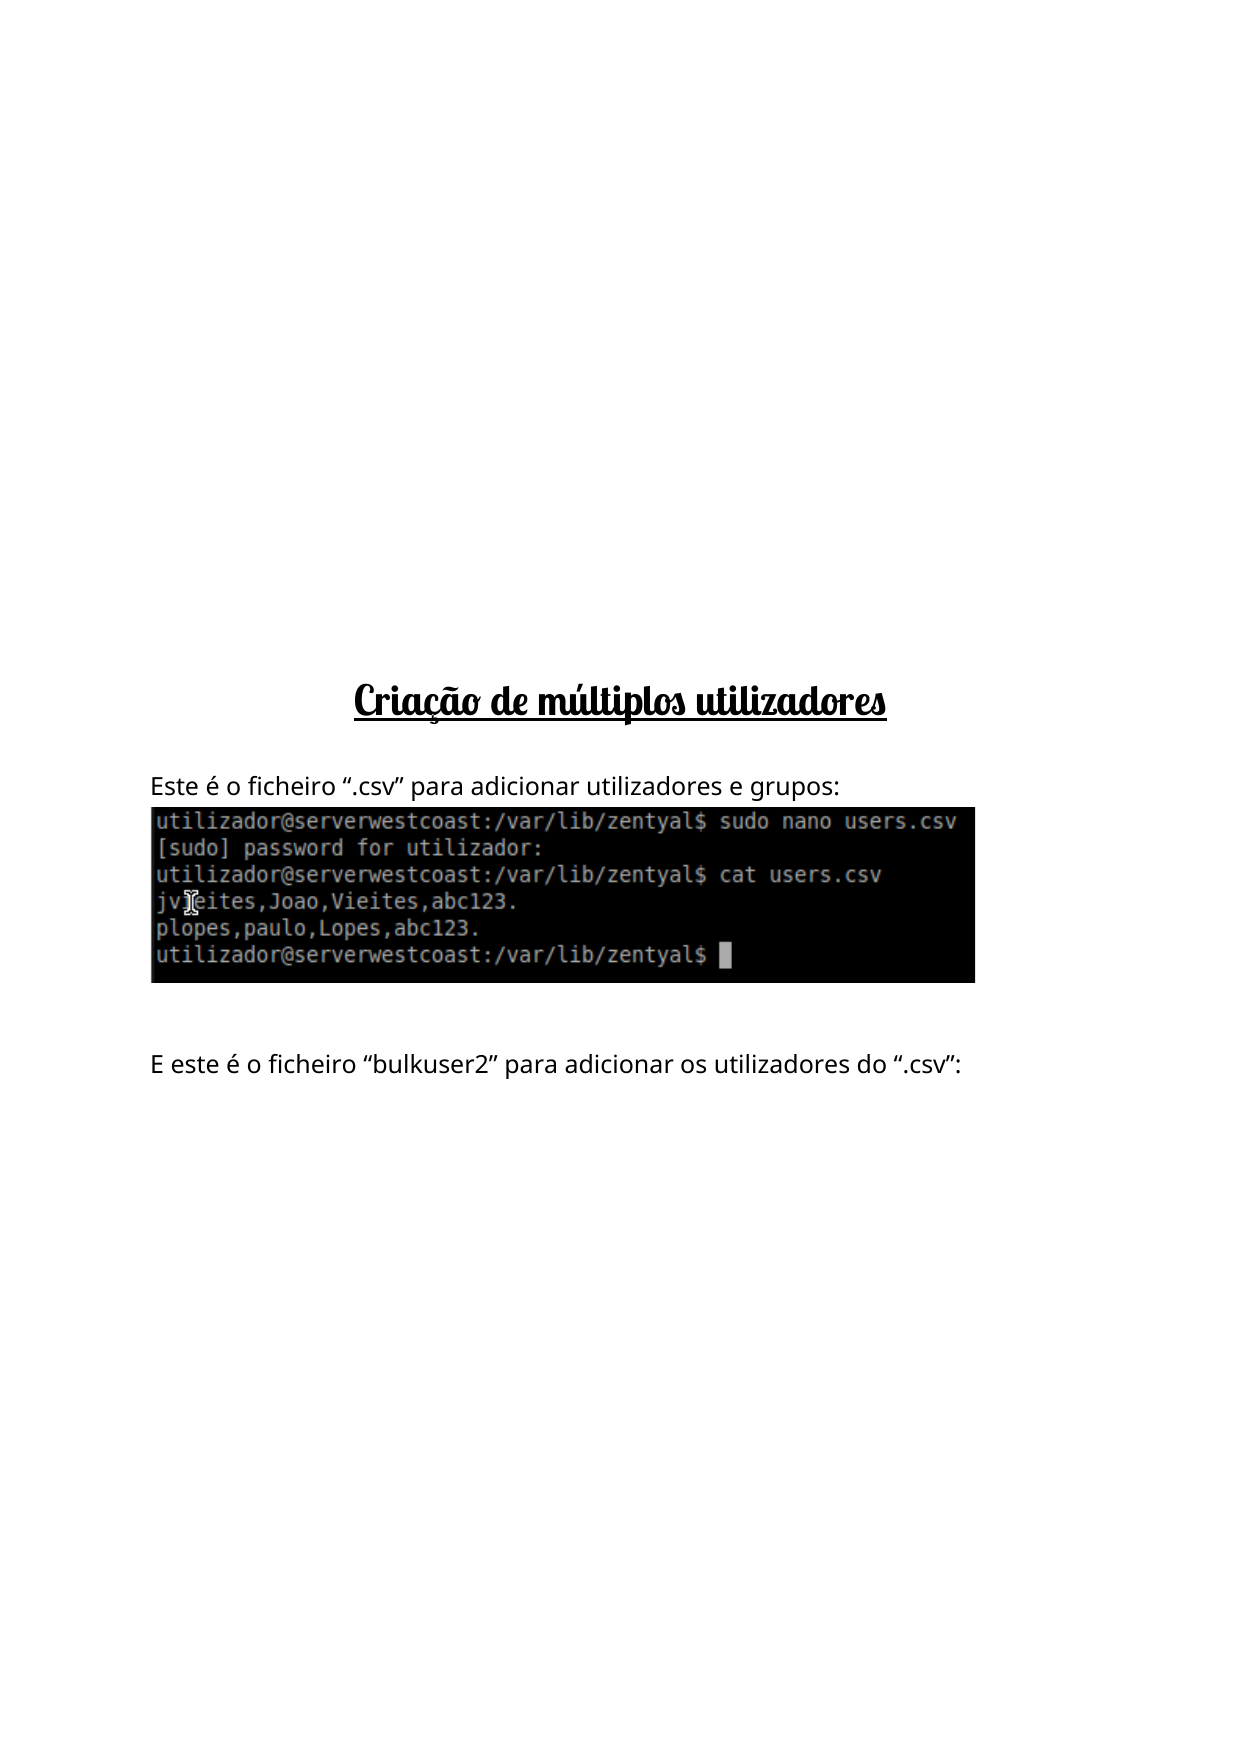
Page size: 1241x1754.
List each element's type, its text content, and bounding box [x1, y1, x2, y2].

text Este é o ficheiro “.csv” para adicionar utilizadores e grupos: [150, 769, 1090, 803]
picture [150, 807, 976, 983]
text E este é o ficheiro “bulkuser2” para adicionar os utilizadores do “.csv”: [150, 1047, 1090, 1081]
subtitle Criação de múltiplos utilizadores [150, 674, 1090, 726]
